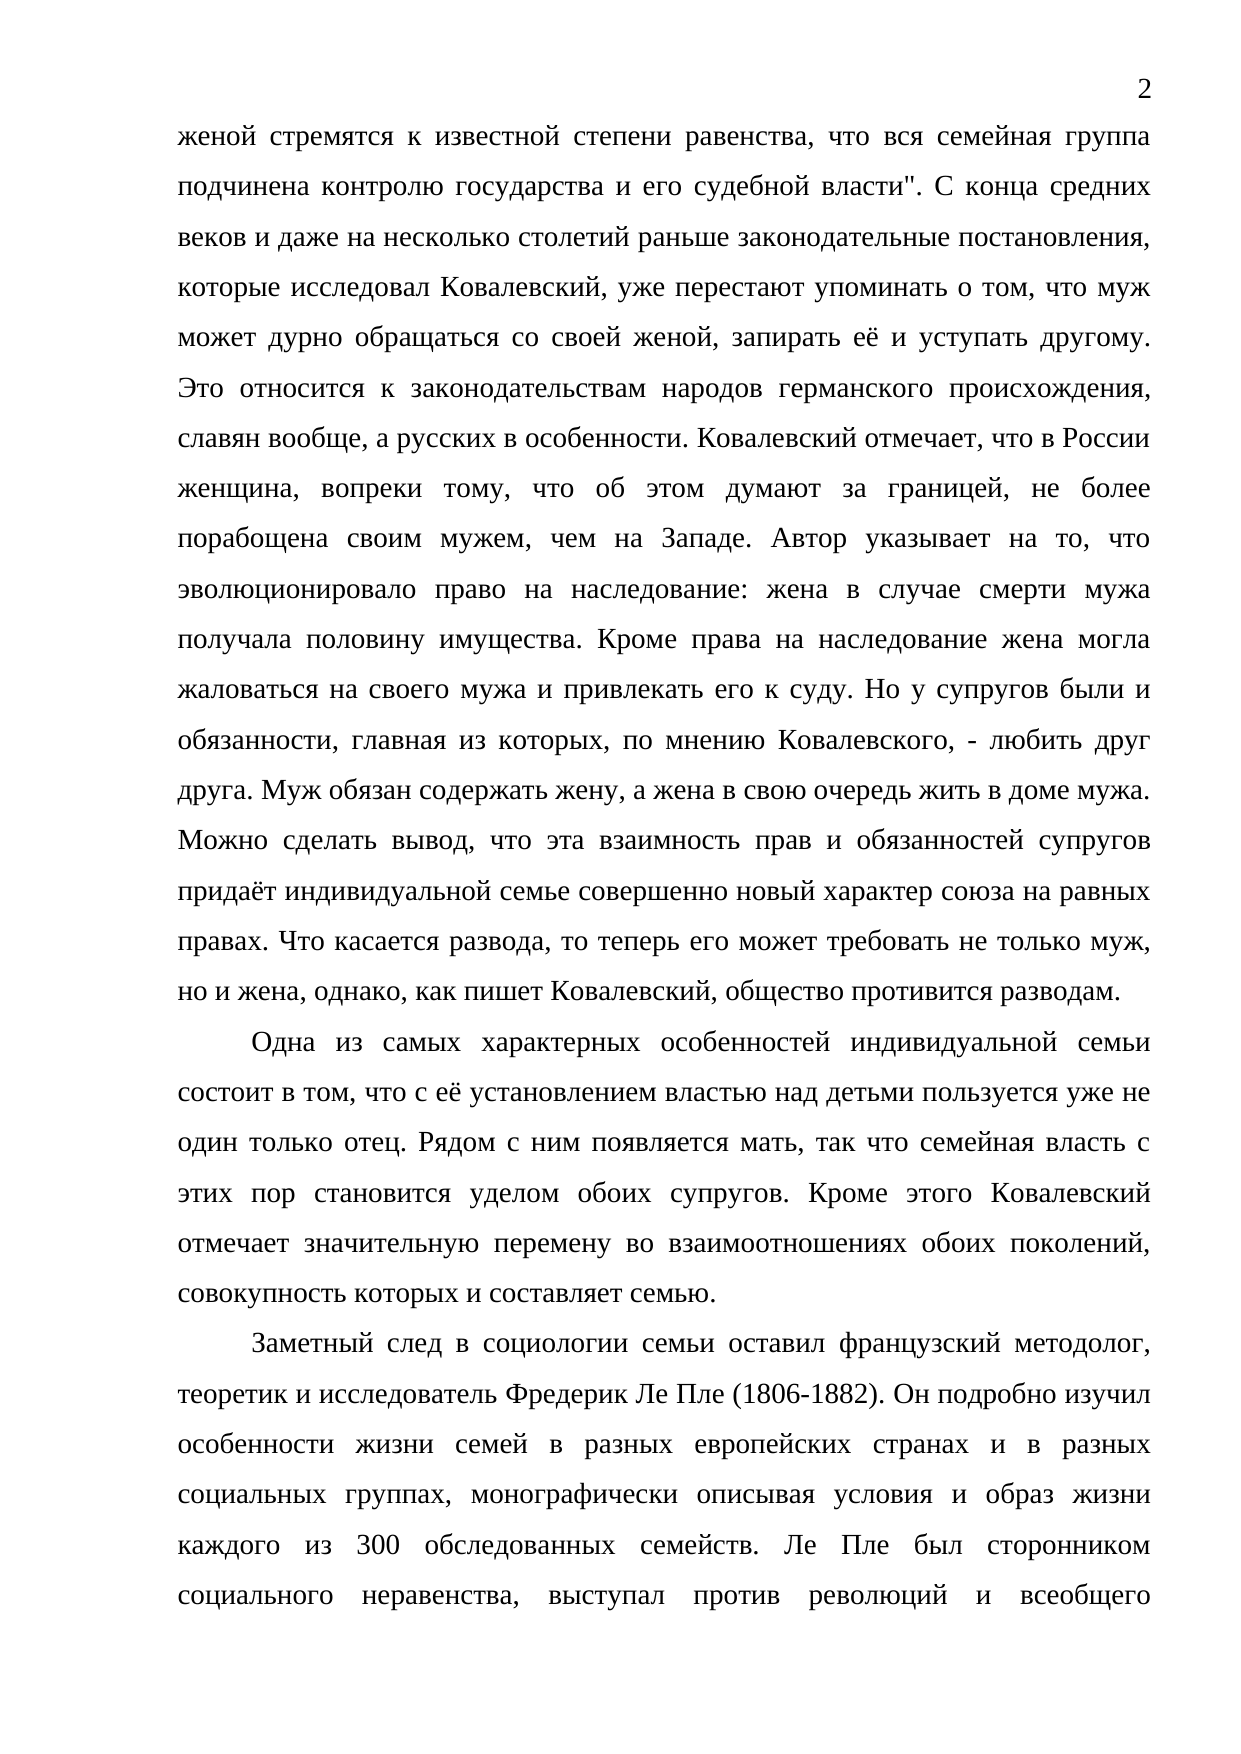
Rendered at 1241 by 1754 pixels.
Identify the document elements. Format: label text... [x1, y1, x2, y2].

text Одна из самых характерных особенностей индивидуальной семьи состоит в том, что с её установлением властью над детьми пользуется уже не один только отец. Рядом с ним появляется мать, так что семейная власть с этих пор становится уделом обоих супругов. Кроме этого Ковалевский отмечает значительную перемену во взаимоотношениях обоих поколений, совокупность которых и составляет семью. [177, 1024, 1152, 1309]
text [177, 118, 1152, 1007]
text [177, 1326, 1152, 1611]
